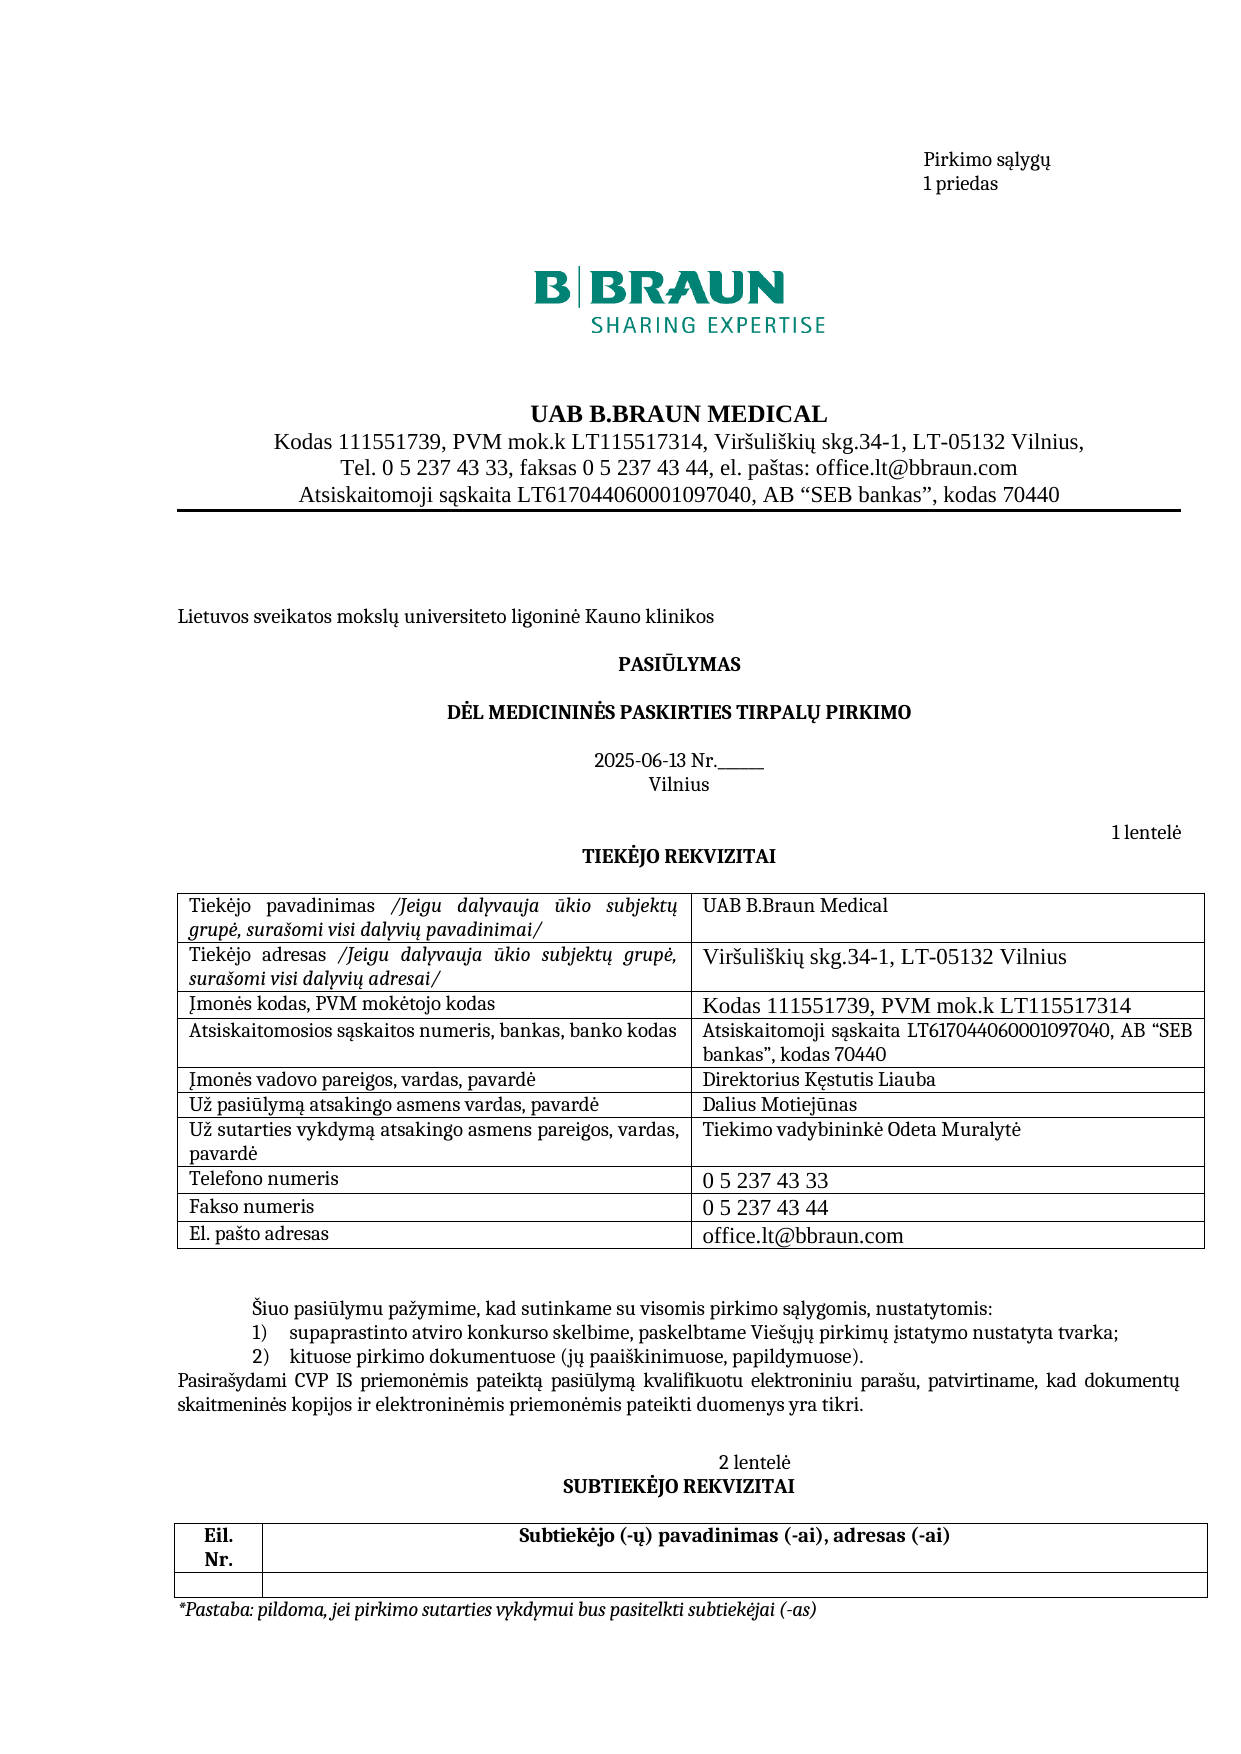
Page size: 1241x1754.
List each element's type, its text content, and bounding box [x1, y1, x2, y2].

text SUBTIEKĖJO REKVIZITAI [177, 1475, 1181, 1499]
text TIEKĖJO REKVIZITAI [177, 845, 1181, 869]
text UAB B.BRAUN MEDICAL [177, 399, 1181, 428]
table_cell Įmonės kodas, PVM mokėtojo kodas [178, 992, 691, 1018]
table_cell Įmonės vadovo pareigos, vardas, pavardė [178, 1068, 691, 1092]
table_header Eil. Nr. [175, 1524, 262, 1572]
picture [533, 266, 825, 333]
text Pasirašydami CVP IS priemonėmis pateiktą pasiūlymą kvalifikuotu elektroniniu parašu, patvirtiname, kad dokumentų skaitmeninės kopijos ir elektroninėmis priemonėmis pateikti duomenys yra tikri. [177, 1369, 1181, 1417]
text 2 lentelė [177, 1451, 1181, 1475]
text *Pastaba: pildoma, jei pirkimo sutarties vykdymui bus pasitelkti subtiekėjai (-as) [177, 1598, 1181, 1622]
table_cell Atsiskaitomoji sąskaita LT617044060001097040, AB “SEB bankas”, kodas 70440 [692, 1019, 1204, 1067]
table_cell Atsiskaitomosios sąskaitos numeris, bankas, banko kodas [178, 1019, 691, 1067]
table_cell Tiekėjo adresas /Jeigu dalyvauja ūkio subjektų grupė, surašomi visi dalyvių adresai/ [178, 943, 691, 991]
text Kodas 111551739, PVM mok.k LT115517314, Viršuliškių skg.34-1, LT-05132 Vilnius, [177, 428, 1181, 454]
table_cell Fakso numeris [178, 1194, 691, 1221]
table_cell office.lt@bbraun.com [692, 1222, 1204, 1248]
text Lietuvos sveikatos mokslų universiteto ligoninė Kauno klinikos [177, 605, 1181, 629]
table_header Subtiekėjo (-ų) pavadinimas (-ai), adresas (-ai) [263, 1524, 1207, 1572]
list kituose pirkimo dokumentuose (jų paaiškinimuose, papildymuose). [177, 1345, 1181, 1369]
list supaprastinto atviro konkurso skelbime, paskelbtame Viešųjų pirkimų įstatymo nustatyta tvarka; [177, 1321, 1181, 1345]
text PASIŪLYMAS [177, 653, 1181, 677]
text Tel. 0 5 237 43 33, faksas 0 5 237 43 44, el. paštas: office.lt@bbraun.com [177, 454, 1181, 481]
table_cell Tiekimo vadybininkė Odeta Muralytė [692, 1118, 1204, 1166]
table_cell Direktorius Kęstutis Liauba [692, 1068, 1204, 1092]
table_cell Dalius Motiejūnas [692, 1093, 1204, 1117]
table_cell El. pašto adresas [178, 1222, 691, 1248]
table_cell Telefono numeris [178, 1167, 691, 1193]
table_header UAB B.Braun Medical [692, 894, 1204, 942]
table_cell Viršuliškių skg.34-1, LT-05132 Vilnius [692, 943, 1204, 991]
table_cell [175, 1573, 262, 1597]
text DĖL MEDICININĖS PASKIRTIES TIRPALŲ PIRKIMO [177, 701, 1181, 725]
text Atsiskaitomoji sąskaita LT617044060001097040, AB “SEB bankas”, kodas 70440 [177, 481, 1181, 509]
text 2025-06-13 Nr.______ [177, 749, 1181, 773]
table_cell 0 5 237 43 44 [692, 1194, 1204, 1221]
table_cell Už sutarties vykdymą atsakingo asmens pareigos, vardas, pavardė [178, 1118, 691, 1166]
table_cell 0 5 237 43 33 [692, 1167, 1204, 1193]
text 1 lentelė [177, 821, 1181, 845]
table_cell Kodas 111551739, PVM mok.k LT115517314 [692, 992, 1204, 1018]
table_cell [263, 1573, 1207, 1597]
table_header Pirkimo sąlygų [912, 148, 1188, 172]
table_header Tiekėjo pavadinimas /Jeigu dalyvauja ūkio subjektų grupė, surašomi visi dalyvių pavadinimai/ [178, 894, 691, 942]
text Vilnius [177, 773, 1181, 797]
text Šiuo pasiūlymu pažymime, kad sutinkame su visomis pirkimo sąlygomis, nustatytomis: [177, 1297, 1181, 1321]
table_cell Už pasiūlymą atsakingo asmens vardas, pavardė [178, 1093, 691, 1117]
table_cell 1 priedas [912, 172, 1188, 196]
